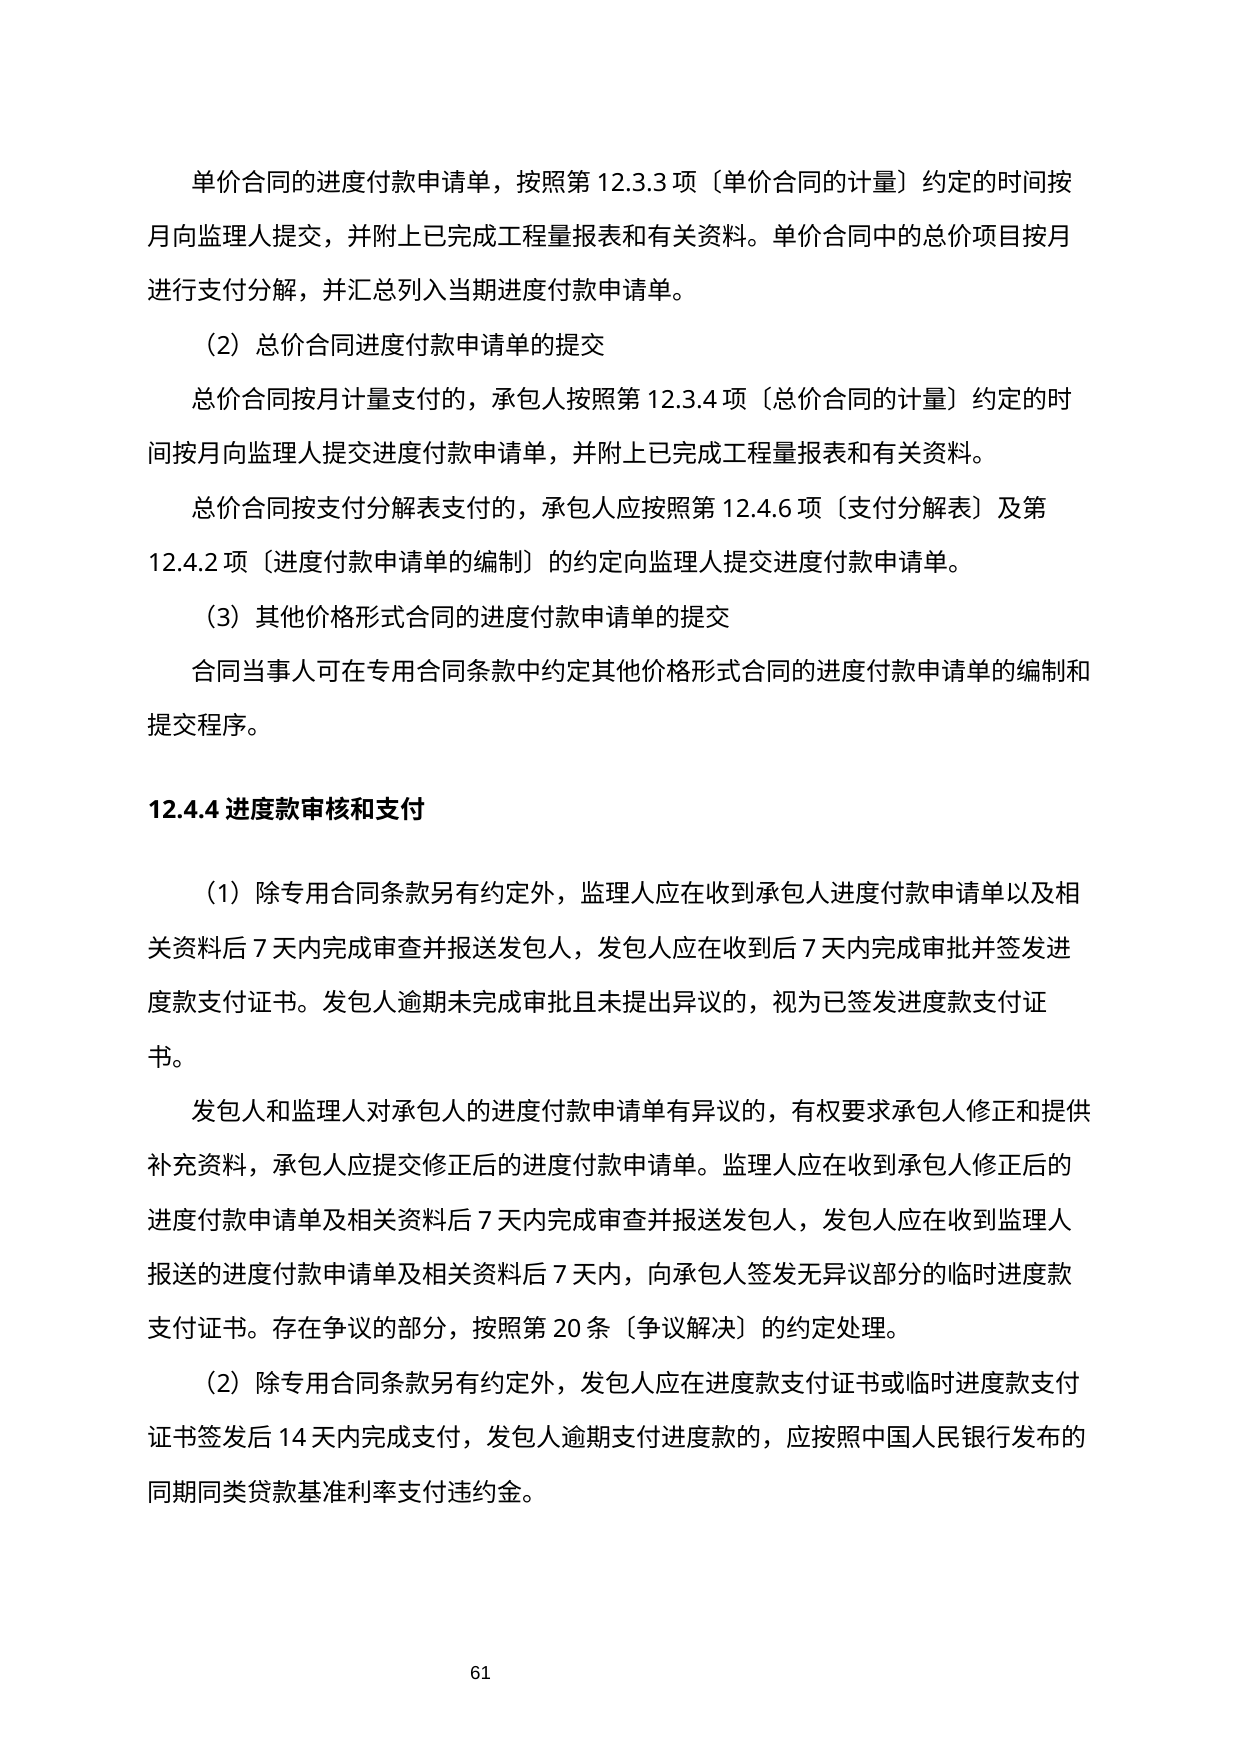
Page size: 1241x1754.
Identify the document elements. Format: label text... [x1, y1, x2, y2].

text 发包人和监理人对承包人的进度付款申请单有异议的，有权要求承包人修正和提供补充资料，承包人应提交修正后的进度付款申请单。监理人应在收到承包人修正后的进度付款申请单及相关资料后7天内完成审查并报送发包人，发包人应在收到监理人报送的进度付款申请单及相关资料后7天内，向承包人签发无异议部分的临时进度款支付证书。存在争议的部分，按照第20条〔争议解决〕的约定处理。 [148, 1091, 1093, 1345]
text 总价合同按支付分解表支付的，承包人应按照第12.4.6项〔支付分解表〕及第12.4.2项〔进度付款申请单的编制〕的约定向监理人提交进度付款申请单。 [148, 488, 1093, 579]
text （2）总价合同进度付款申请单的提交 [148, 325, 1093, 361]
text （3）其他价格形式合同的进度付款申请单的提交 [148, 597, 1093, 633]
text （1）除专用合同条款另有约定外，监理人应在收到承包人进度付款申请单以及相关资料后7天内完成审查并报送发包人，发包人应在收到后7天内完成审批并签发进度款支付证书。发包人逾期未完成审批且未提出异议的，视为已签发进度款支付证书。 [148, 874, 1093, 1073]
text 总价合同按月计量支付的，承包人按照第12.3.4项〔总价合同的计量〕约定的时间按月向监理人提交进度付款申请单，并附上已完成工程量报表和有关资料。 [148, 379, 1093, 470]
text 单价合同的进度付款申请单，按照第12.3.3项〔单价合同的计量〕约定的时间按月向监理人提交，并附上已完成工程量报表和有关资料。单价合同中的总价项目按月进行支付分解，并汇总列入当期进度付款申请单。 [148, 162, 1093, 307]
text （2）除专用合同条款另有约定外，发包人应在进度款支付证书或临时进度款支付证书签发后14天内完成支付，发包人逾期支付进度款的，应按照中国人民银行发布的同期同类贷款基准利率支付违约金。 [148, 1363, 1093, 1508]
text 合同当事人可在专用合同条款中约定其他价格形式合同的进度付款申请单的编制和提交程序。 [148, 651, 1093, 742]
subtitle 12.4.4 进度款审核和支付 [148, 789, 1093, 826]
